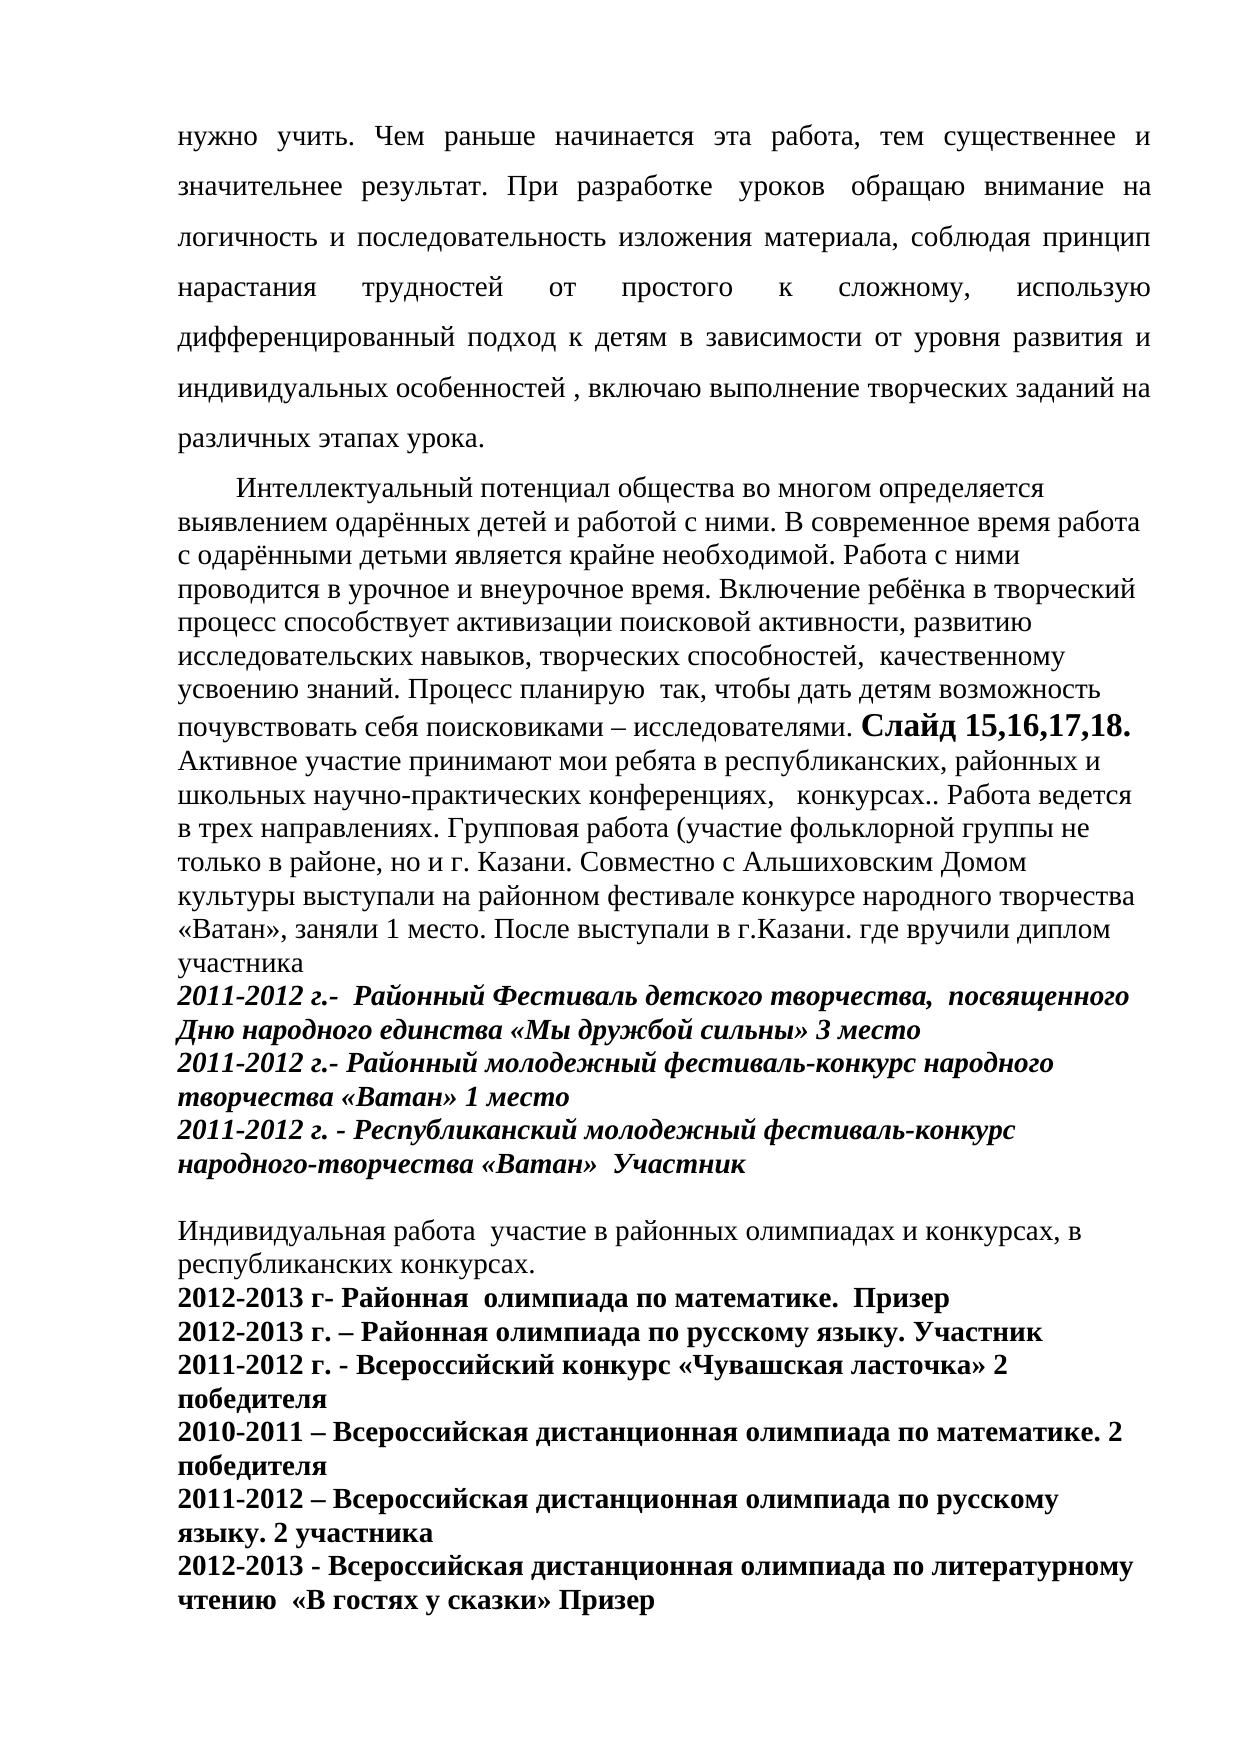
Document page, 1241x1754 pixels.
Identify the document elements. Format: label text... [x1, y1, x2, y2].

text 2011-2012 г. - Всероссийский конкурс «Чувашская ласточка» 2 победителя [177, 1347, 1152, 1414]
text 2011-2012 г.- Районный молодежный фестиваль-конкурс народного творчества «Ватан» 1 место [177, 1045, 1152, 1112]
text 2012-2013 г. – Районная олимпиада по русскому языку. Участник [177, 1314, 1152, 1347]
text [177, 118, 1152, 453]
text 2011-2012 г.- Районный Фестиваль детского творчества, посвященного Дню народного единства «Мы дружбой сильны» 3 место [177, 978, 1152, 1045]
text 2011-2012 – Всероссийская дистанционная олимпиада по русскому языку. 2 участника [177, 1481, 1152, 1548]
text 2010-2011 – Всероссийская дистанционная олимпиада по математике. 2 победителя [177, 1414, 1152, 1481]
text Интеллектуальный потенциал общества во многом определяется выявлением одарённых детей и работой с ними. В современное время работа с одарёнными детьми является крайне необходимой. Работа с ними проводится в урочное и внеурочное время. Включение ребёнка в творческий процесс способствует активизации поисковой активности, развитию исследовательских навыков, творческих способностей, качественному усвоению знаний. Процесс планирую так, чтобы дать детям возможность почувствовать себя поисковиками – исследователями. Слайд 15,16,17,18. Активное участие принимают мои ребята в республиканских, районных и школьных научно-практических конференциях, конкурсах.. Работа ведется в трех направлениях. Групповая работа (участие фольклорной группы не только в районе, но и г. Казани. Совместно с Альшиховским Домом культуры выступали на районном фестивале конкурсе народного творчества «Ватан», заняли 1 место. После выступали в г.Казани. где вручили диплом участника [177, 470, 1152, 978]
text 2012-2013 г- Районная олимпиада по математике. Призер [177, 1280, 1152, 1314]
text 2012-2013 - Всероссийская дистанционная олимпиада по литературному чтению «В гостях у сказки» Призер [177, 1548, 1152, 1616]
text Индивидуальная работа участие в районных олимпиадах и конкурсах, в республиканских конкурсах. [177, 1213, 1152, 1280]
text 2011-2012 г. - Республиканский молодежный фестиваль-конкурс народного-творчества «Ватан» Участник [177, 1112, 1152, 1179]
